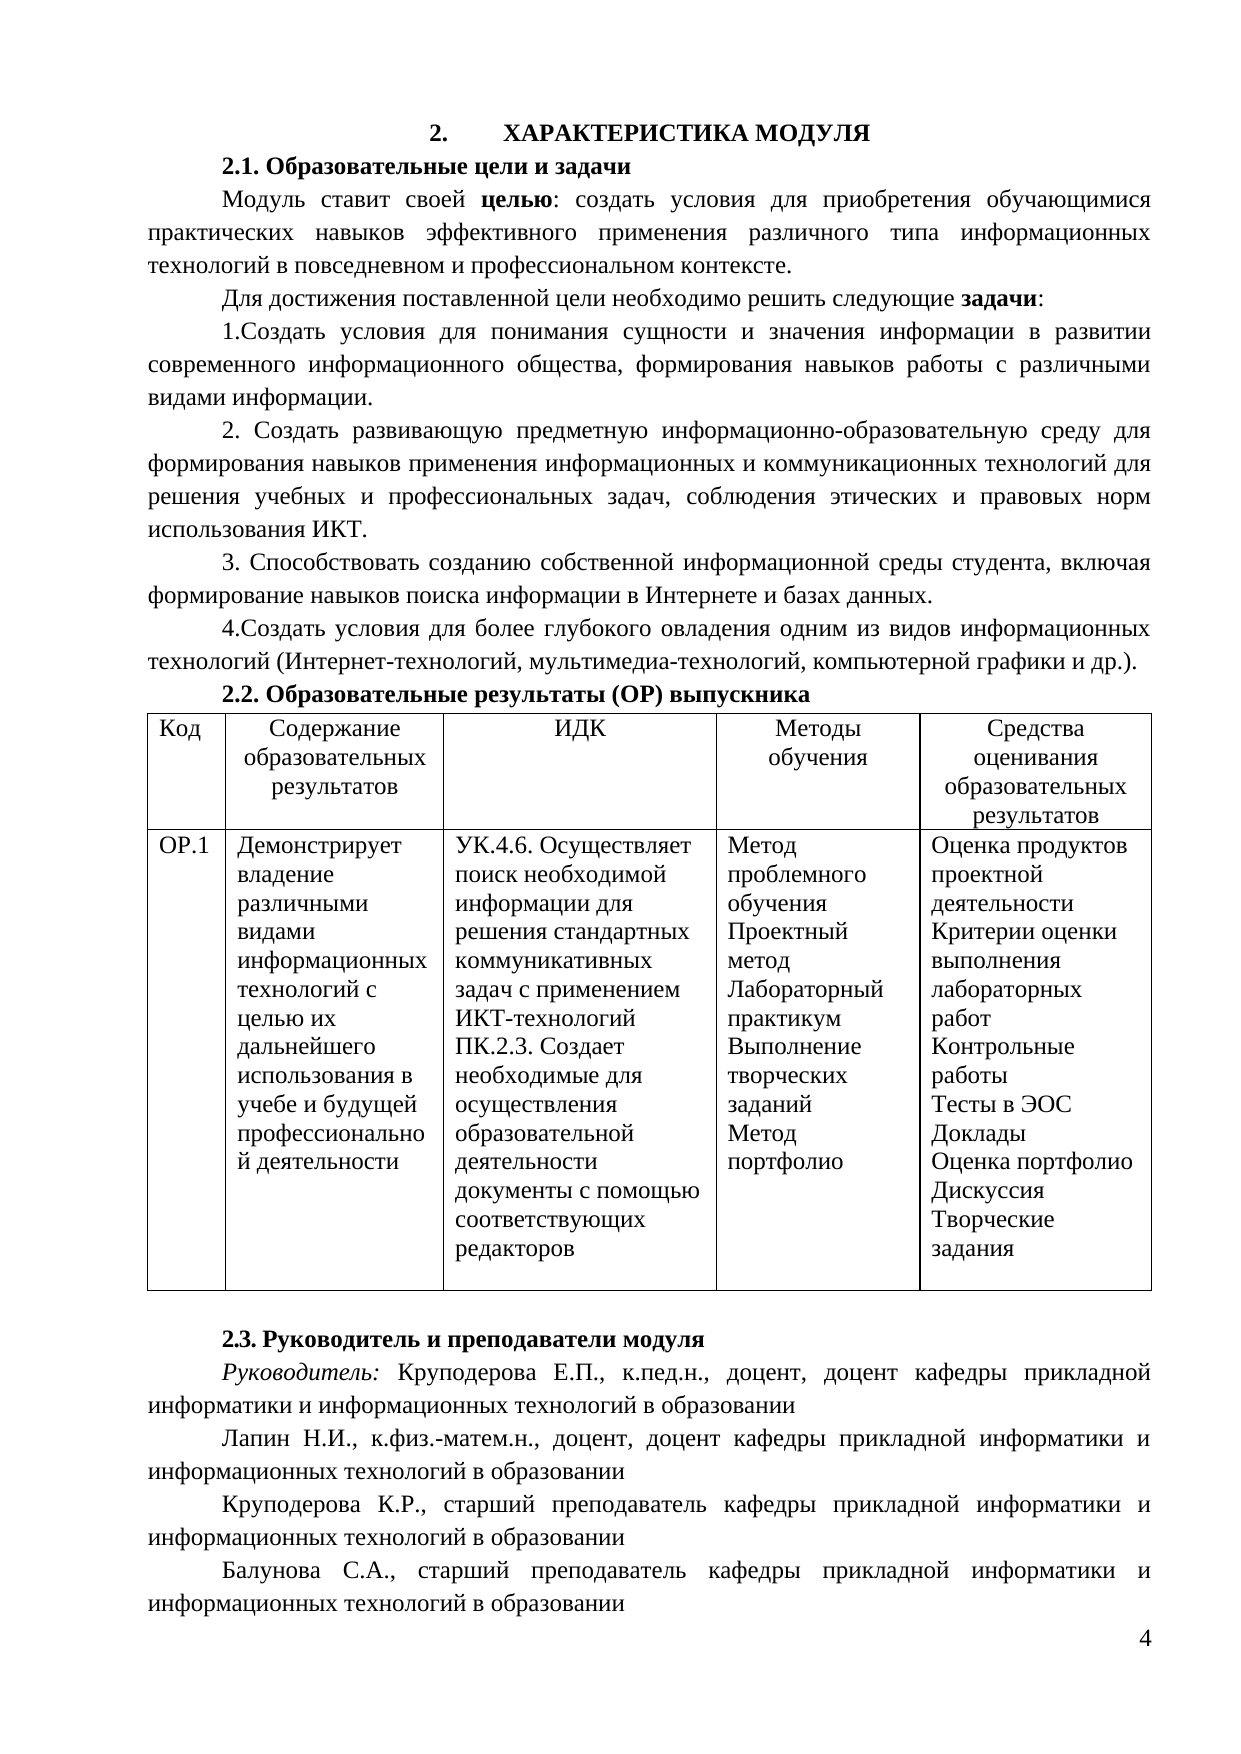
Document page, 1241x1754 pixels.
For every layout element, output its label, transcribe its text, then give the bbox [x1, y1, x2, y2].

text Руководитель: Круподерова Е.П., к.пед.н., доцент, доцент кафедры прикладной информатики и информационных технологий в образовании [148, 1357, 1152, 1419]
table_header Содержание образовательных результатов [226, 714, 443, 829]
table_header ИДК [444, 714, 716, 829]
table_header Методы обучения [717, 714, 919, 829]
text 2.3. Руководитель и преподаватели модуля [148, 1324, 1152, 1353]
text Для достижения поставленной цели необходимо решить следующие задачи: [148, 283, 1152, 312]
text 3. Способствовать созданию собственной информационной среды студента, включая формирование навыков поиска информации в Интернете и базах данных. [148, 547, 1152, 609]
text 1.Создать условия для понимания сущности и значения информации в развитии современного информационного общества, формирования навыков работы с различными видами информации. [148, 316, 1152, 411]
table_cell Метод проблемного обучения Проектный метод Лабораторный практикум Выполнение творческих заданий Метод портфолио [717, 830, 919, 1290]
subtitle 2. Характеристика модуля [148, 118, 1152, 147]
text Лапин Н.И., к.физ.-матем.н., доцент, доцент кафедры прикладной информатики и информационных технологий в образовании [148, 1423, 1152, 1485]
text 2.2. Образовательные результаты (ОР) выпускника [148, 679, 1138, 708]
table_cell Демонстрирует владение различными видами информационных технологий с целью их дальнейшего использования в учебе и будущей профессиональной деятельности [226, 830, 443, 1290]
text Модуль ставит своей целью: создать условия для приобретения обучающимися практических навыков эффективного применения различного типа информационных технологий в повседневном и профессиональном контексте. [148, 184, 1152, 279]
text 2.1. Образовательные цели и задачи [148, 151, 1152, 180]
text 4.Создать условия для более глубокого овладения одним из видов информационных технологий (Интернет-технологий, мультимедиа-технологий, компьютерной графики и др.). [148, 613, 1152, 675]
text Балунова С.А., старший преподаватель кафедры прикладной информатики и информационных технологий в образовании [148, 1555, 1152, 1617]
text Круподерова К.Р., старший преподаватель кафедры прикладной информатики и информационных технологий в образовании [148, 1489, 1152, 1551]
text 2. Создать развивающую предметную информационно-образовательную среду для формирования навыков применения информационных и коммуникационных технологий для решения учебных и профессиональных задач, соблюдения этических и правовых норм использования ИКТ. [148, 415, 1152, 543]
table_cell Оценка продуктов проектной деятельности Критерии оценки выполнения лабораторных работ Контрольные работы Тесты в ЭОС Доклады Оценка портфолио Дискуссия Творческие задания [921, 830, 1151, 1290]
table_header Средства оценивания образовательных результатов [921, 714, 1151, 829]
table_cell ОР.1 [148, 830, 225, 1290]
table_cell УК.4.6. Осуществляет поиск необходимой информации для решения стандартных коммуникативных задач с применением ИКТ-технологий ПК.2.3. Создает необходимые для осуществления образовательной деятельности документы с помощью соответствующих редакторов [444, 830, 716, 1290]
table_header Код [148, 714, 225, 829]
